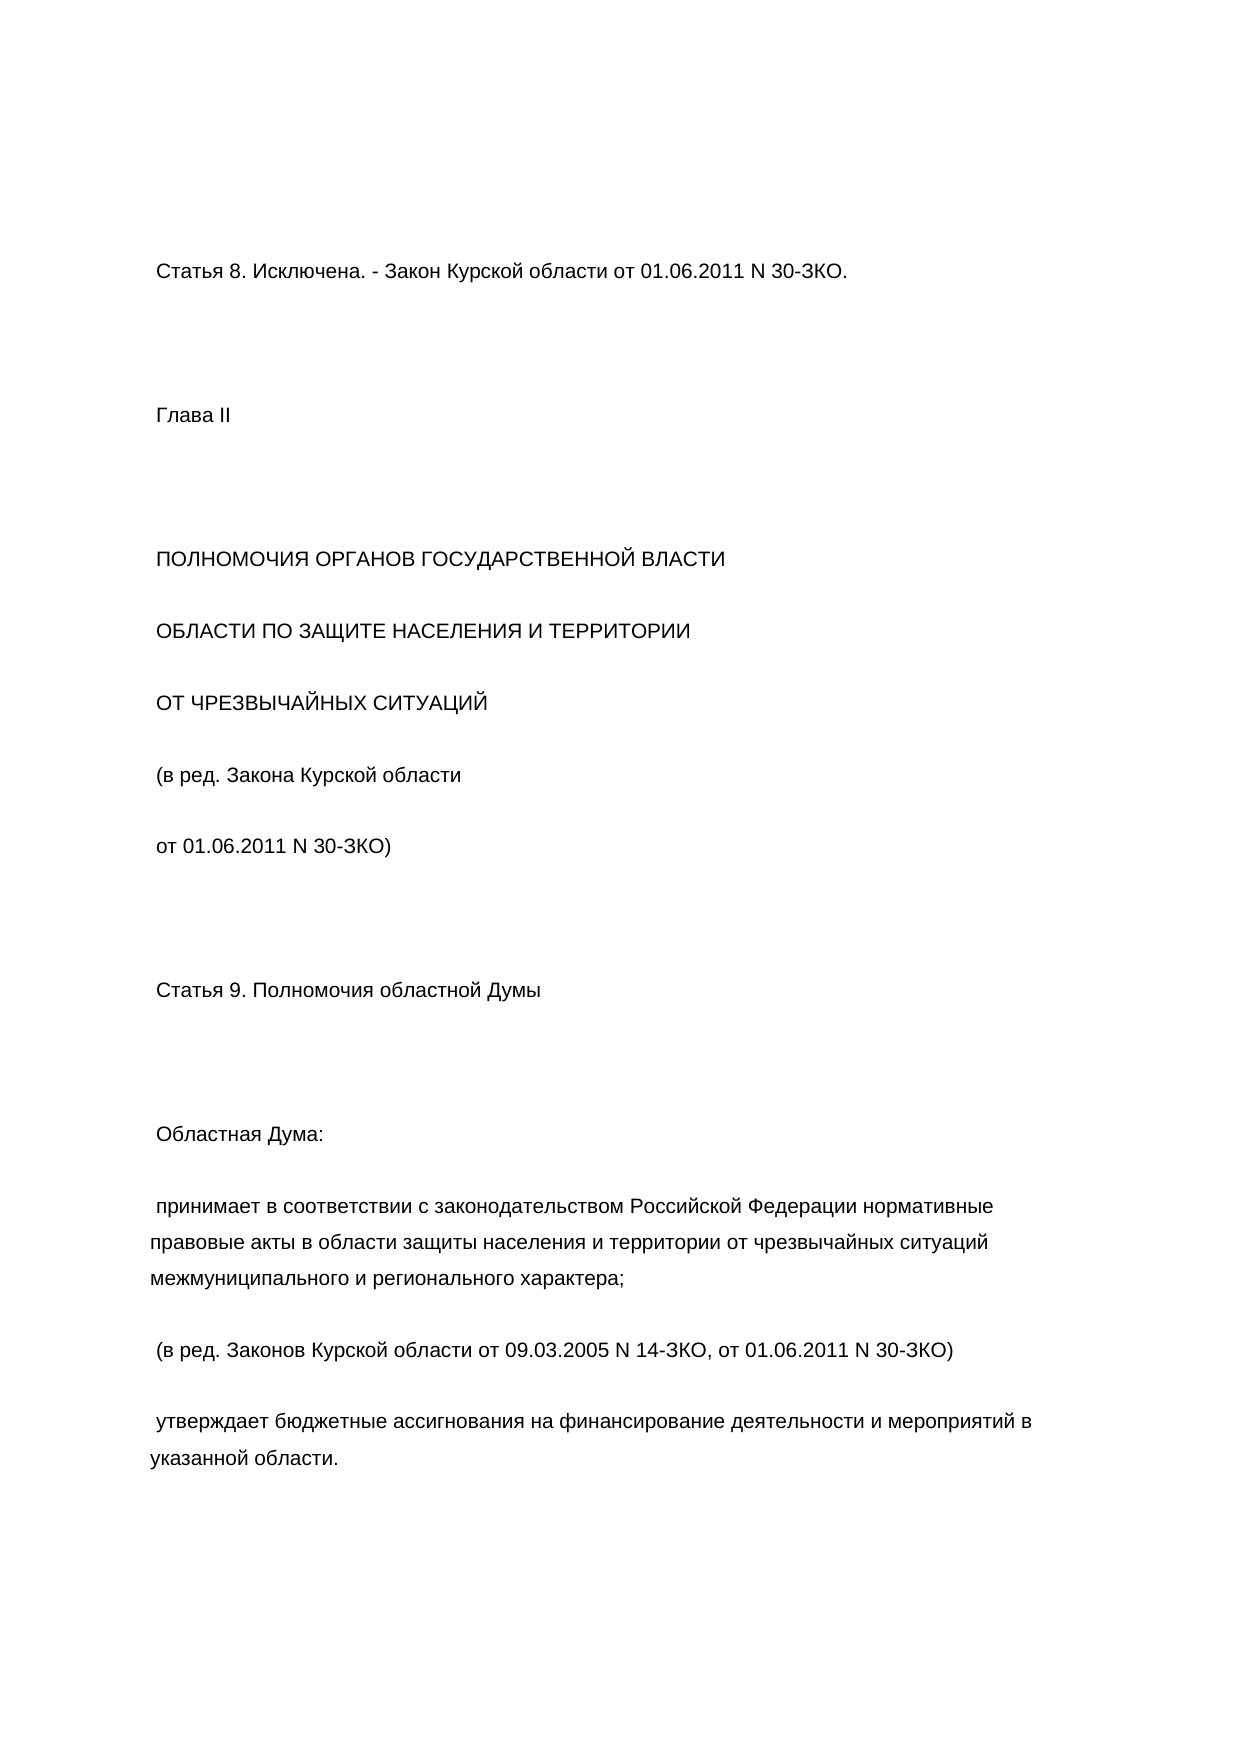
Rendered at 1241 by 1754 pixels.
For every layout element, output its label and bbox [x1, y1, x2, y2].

table_cell [140, 150, 1078, 1577]
